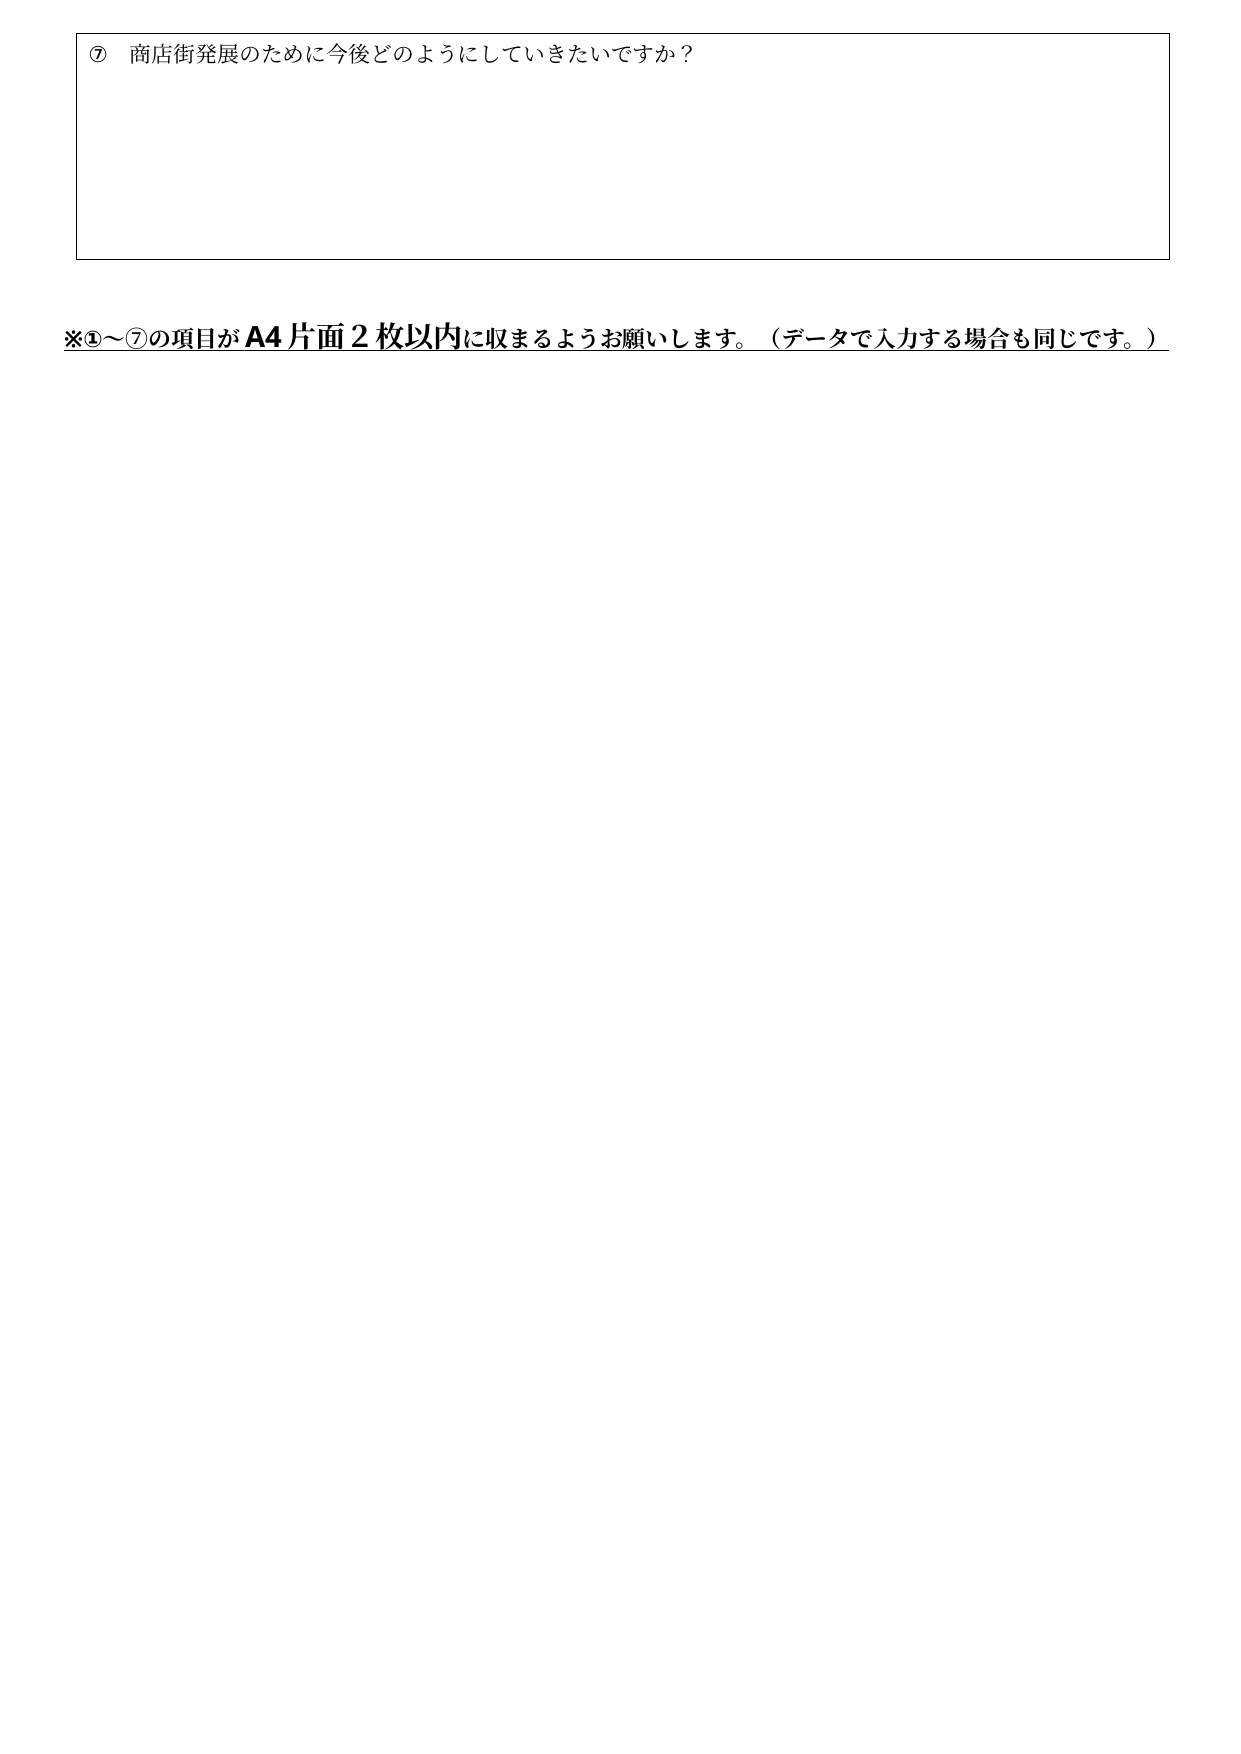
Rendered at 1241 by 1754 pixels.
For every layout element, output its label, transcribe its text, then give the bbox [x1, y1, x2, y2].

table_cell ⑦ 商店街発展のために今後どのようにしていきたいですか？ [77, 34, 1169, 259]
text ※①～⑦の項目がA4片面２枚以内に収まるようお願いします。（データで入力する場合も同じです。） [18, 298, 1222, 373]
